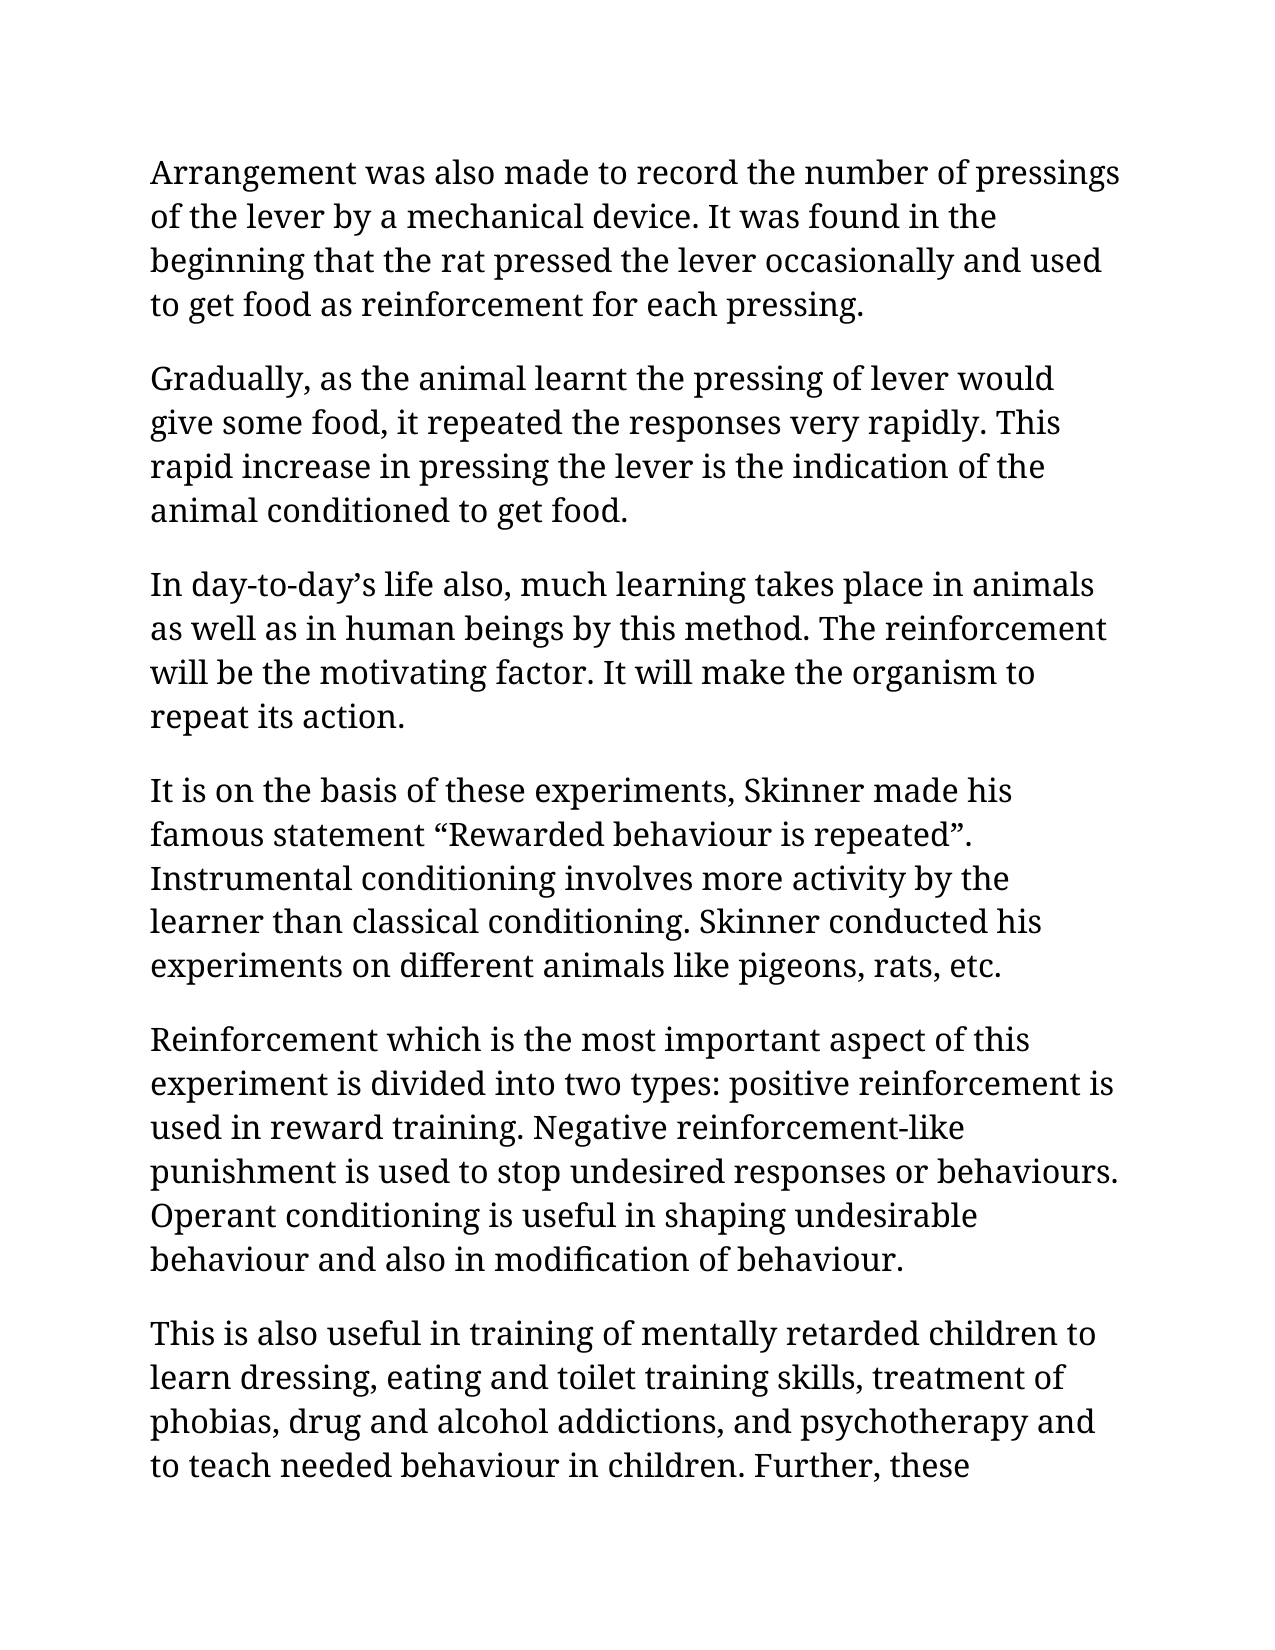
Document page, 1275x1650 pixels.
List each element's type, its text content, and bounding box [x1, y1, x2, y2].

text Gradually, as the animal learnt the pressing of lever would give some food, it repeated the responses very rapidly. This rapid increase in pressing the lever is the indication of the animal conditioned to get food. [150, 356, 1125, 532]
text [150, 1311, 1125, 1487]
text Arrangement was also made to record the number of pressings of the lever by a mechanical device. It was found in the beginning that the rat pressed the lever occasionally and used to get food as reinforcement for each pressing. [150, 150, 1125, 326]
text It is on the basis of these experiments, Skinner made his famous statement “Rewarded behaviour is repeated”. Instrumental conditioning involves more activity by the learner than classical conditioning. Skinner conducted his experiments on different animals like pigeons, rats, etc. [150, 767, 1125, 987]
text In day-to-day’s life also, much learning takes place in animals as well as in human beings by this method. The reinforcement will be the motivating factor. It will make the organism to repeat its action. [150, 562, 1125, 737]
text Reinforcement which is the most important aspect of this experiment is divided into two types: positive reinforcement is used in reward training. Negative reinforcement-like punishment is used to stop undesired responses or behaviours. Operant conditioning is useful in shaping undesirable behaviour and also in modification of behaviour. [150, 1017, 1125, 1281]
